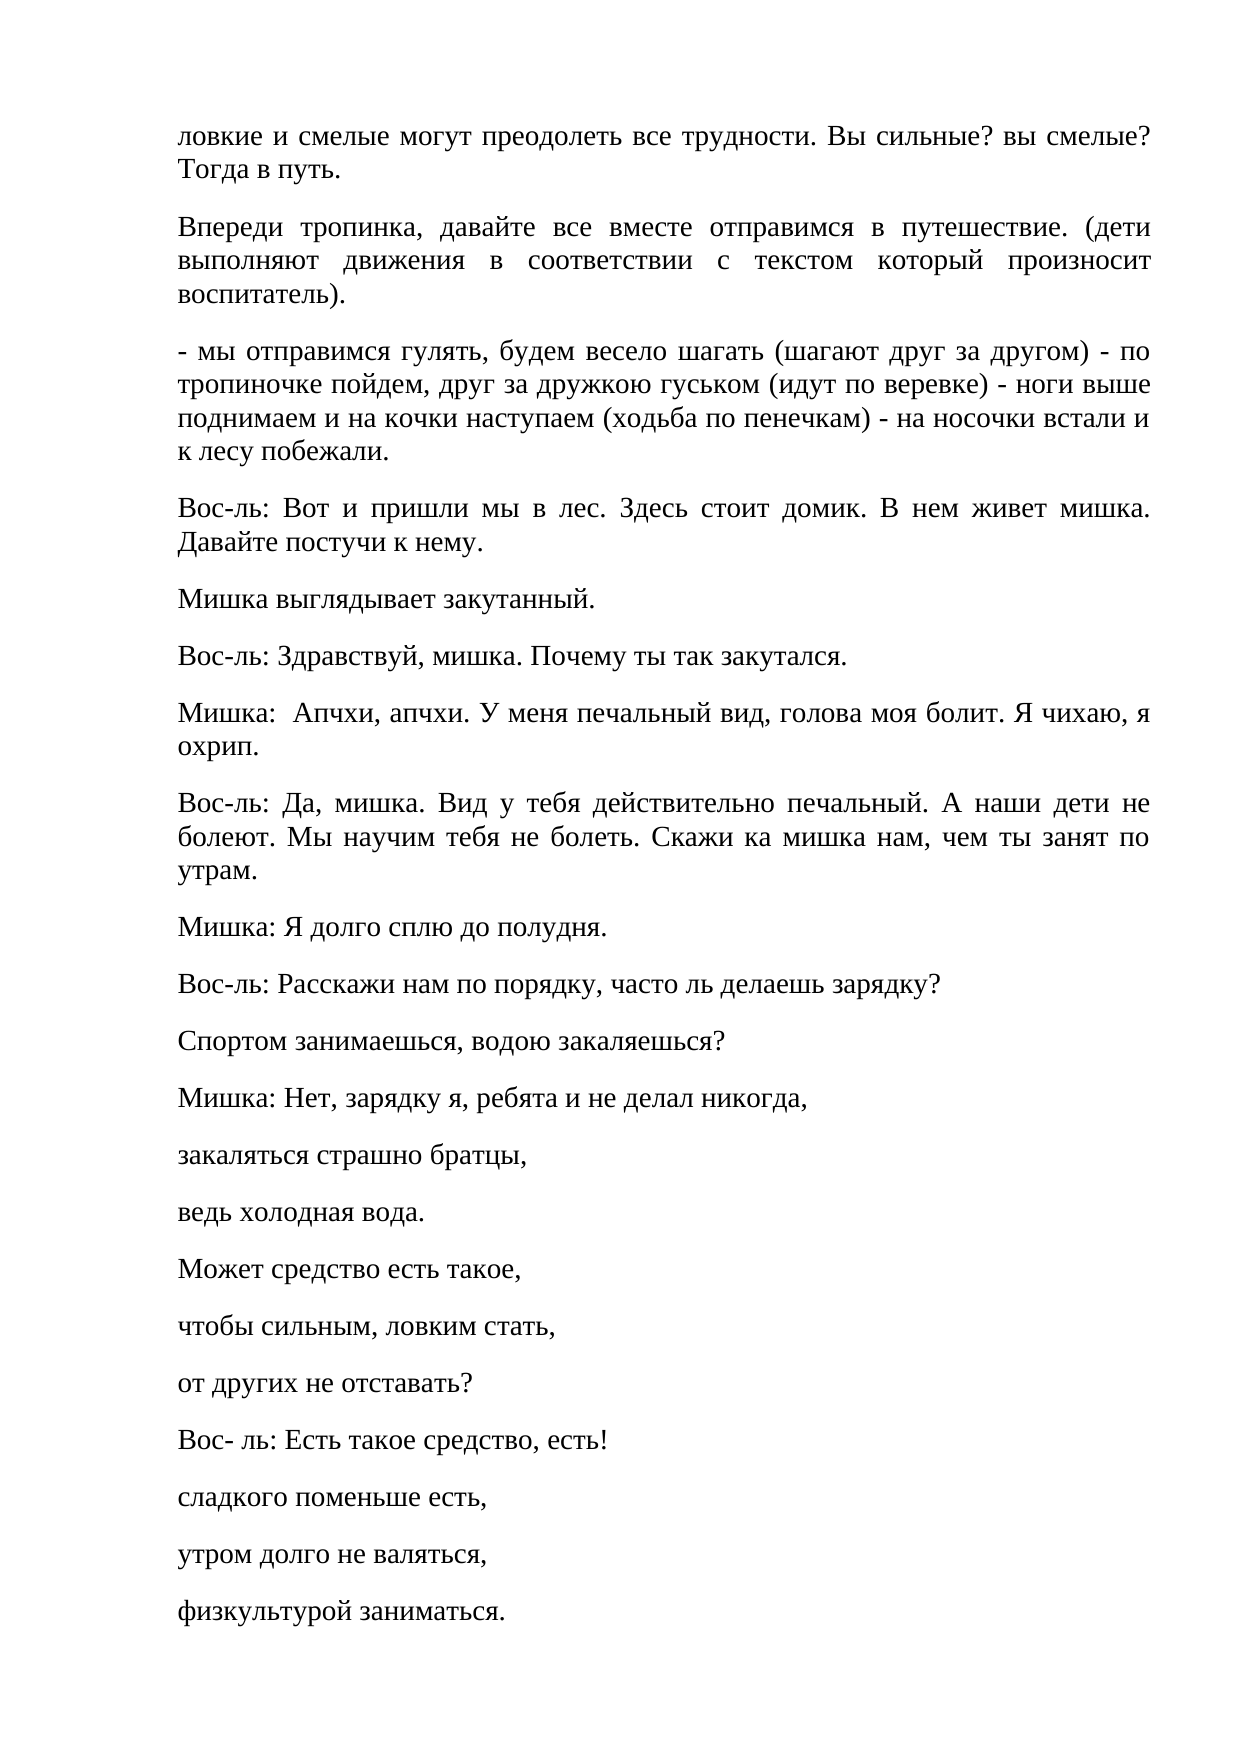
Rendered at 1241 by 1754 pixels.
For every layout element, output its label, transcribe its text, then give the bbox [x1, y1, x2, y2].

text Мишка: Апчхи, апчхи. У меня печальный вид, голова моя болит. Я чихаю, я охрип. [177, 695, 1152, 762]
text Мишка выглядывает закутанный. [177, 581, 1152, 614]
text физкультурой заниматься. [177, 1593, 1152, 1627]
text Вос-ль: Да, мишка. Вид у тебя действительно печальный. А наши дети не болеют. Мы научим тебя не болеть. Скажи ка мишка нам, чем ты занят по утрам. [177, 785, 1152, 886]
text ведь холодная вода. [177, 1194, 1152, 1228]
text - мы отправимся гулять, будем весело шагать (шагают друг за другом) - по тропиночке пойдем, друг за дружкою гуськом (идут по веревке) - ноги выше поднимаем и на кочки наступаем (ходьба по пенечкам) - на носочки встали и к лесу побежали. [177, 333, 1152, 467]
text Может средство есть такое, [177, 1251, 1152, 1285]
text утром долго не валяться, [177, 1536, 1152, 1570]
text от других не отставать? [177, 1365, 1152, 1399]
text Вос-ль: Вот и пришли мы в лес. Здесь стоит домик. В нем живет мишка. Давайте постучи к нему. [177, 490, 1152, 557]
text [177, 118, 1152, 185]
text закаляться страшно братцы, [177, 1137, 1152, 1171]
text Вос-ль: Расскажи нам по порядку, часто ль делаешь зарядку? [177, 966, 1152, 1000]
text чтобы сильным, ловким стать, [177, 1308, 1152, 1342]
text Мишка: Я долго сплю до полудня. [177, 909, 1152, 943]
text сладкого поменьше есть, [177, 1479, 1152, 1513]
text Вос- ль: Есть такое средство, есть! [177, 1422, 1152, 1456]
text Впереди тропинка, давайте все вместе отправимся в путешествие. (дети выполняют движения в соответствии с текстом который произносит воспитатель). [177, 209, 1152, 309]
text Мишка: Нет, зарядку я, ребята и не делал никогда, [177, 1080, 1152, 1114]
text Вос-ль: Здравствуй, мишка. Почему ты так закутался. [177, 638, 1152, 671]
text Спортом занимаешься, водою закаляешься? [177, 1023, 1152, 1057]
